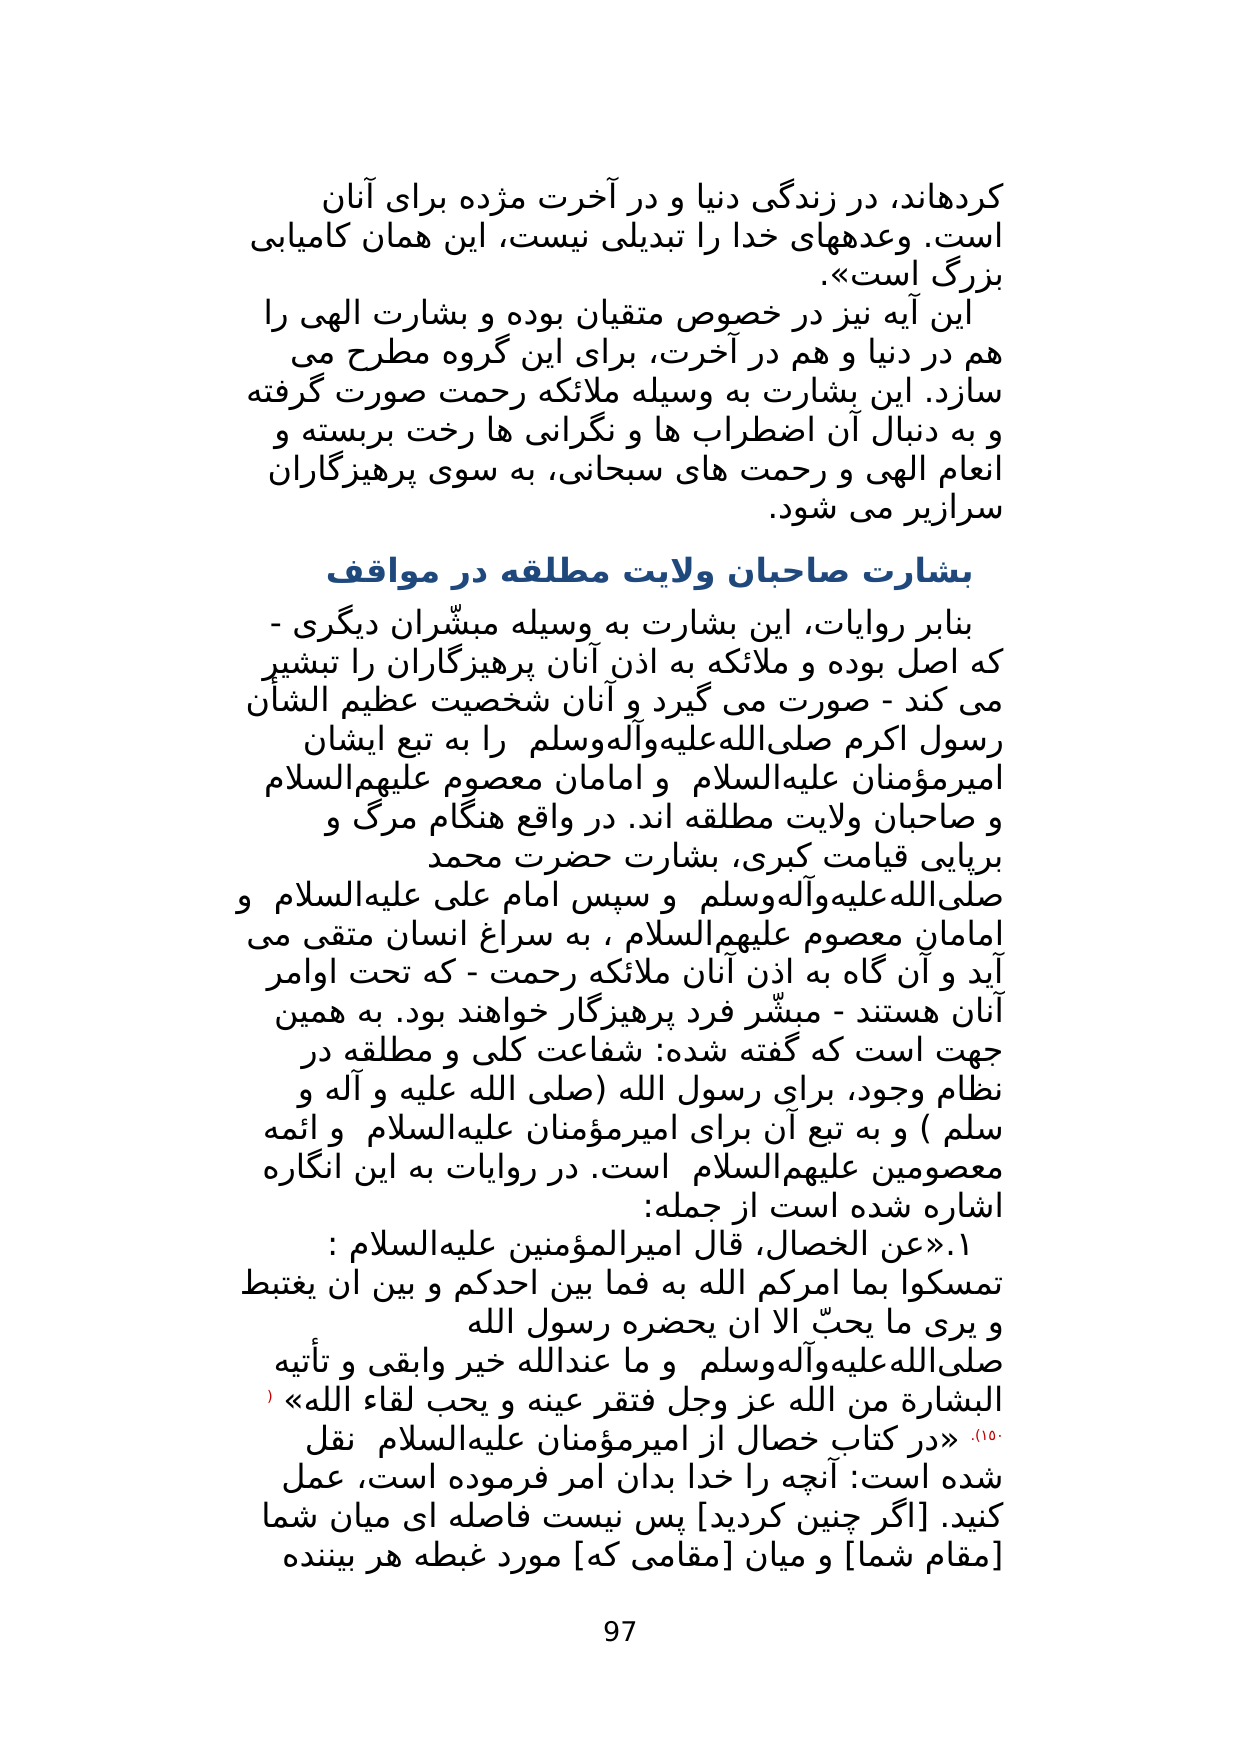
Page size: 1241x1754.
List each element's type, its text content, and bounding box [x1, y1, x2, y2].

text اين آيه نيز در خصوص متقيان بوده و بشارت الهى را هم در دنيا و هم در آخرت، براى اين گروه مطرح مى سازد. اين بشارت به وسيله ملائكه رحمت صورت گرفته و به دنبال آن اضطراب ها و نگرانى ها رخت بربسته و انعام الهى و رحمت هاى سبحانى، به سوى پرهيزگاران سرازير مى شود. [236, 294, 1004, 527]
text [236, 177, 1004, 294]
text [236, 1225, 1004, 1574]
subtitle بشارت صاحبان ولايت مطلقه در مواقف [236, 552, 1004, 591]
text بنابر روايات، اين بشارت به وسيله مبشّران ديگرى - كه اصل بوده و ملائكه به اذن آنان پرهيزگاران را تبشير مى كند - صورت مى گيرد و آنان شخصيت عظيم الشأن رسول اكرم صلى‌الله‌عليه‌وآله‌وسلم را به تبع ايشان اميرمؤمنان عليه‌السلام و امامان معصوم عليهم‌السلام و صاحبان ولايت مطلقه اند. در واقع هنگام مرگ و برپايى قيامت كبرى، بشارت حضرت محمد صلى‌الله‌عليه‌وآله‌وسلم و سپس امام على عليه‌السلام و امامان معصوم عليهم‌السلام ، به سراغ انسان متقى مى آيد و آن گاه به اذن آنان ملائكه رحمت - كه تحت اوامر آنان هستند - مبشّر فرد پرهيزگار خواهند بود. به همين جهت است كه گفته شده: شفاعت كلى و مطلقه در نظام وجود، براى رسول الله (صلى الله عليه و آله و سلم ) و به تبع آن براى اميرمؤمنان عليه‌السلام و ائمه معصومين عليهم‌السلام است. در روايات به اين انگاره اشاره شده است از جمله: [236, 603, 1004, 1225]
